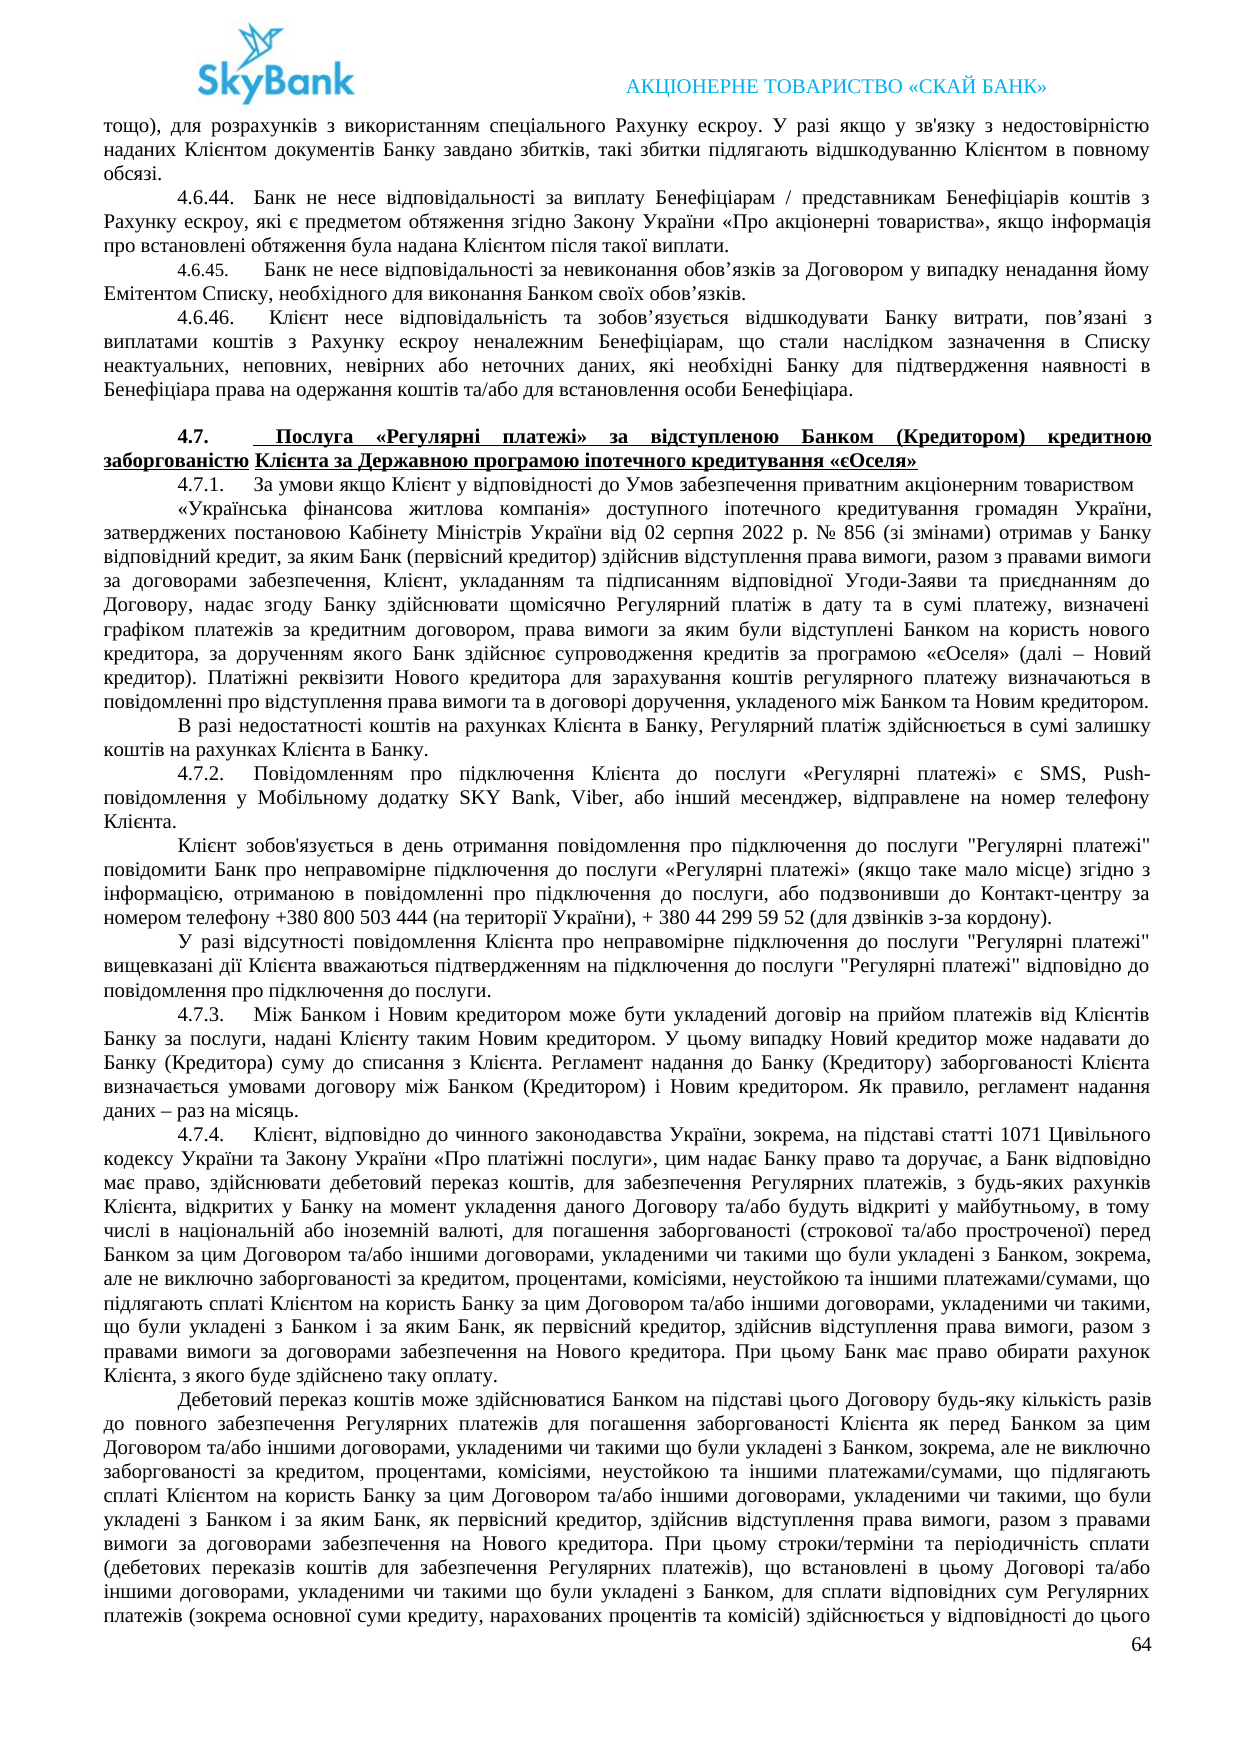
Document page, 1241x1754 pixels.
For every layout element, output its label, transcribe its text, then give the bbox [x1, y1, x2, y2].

list Банк не несе відповідальності за виплату Бенефіціарам / представникам Бенефіціарів коштів з Рахунку ескроу, які є предметом обтяження згідно Закону України «Про акціонерні товариства», якщо інформація про встановлені обтяження була надана Клієнтом після такої виплати. [103, 185, 1151, 257]
list Клієнт, відповідно до чинного законодавства України, зокрема, на підставі статті 1071 Цивільного кодексу України та Закону України «Про платіжні послуги», цим надає Банку право та доручає, а Банк відповідно має право, здійснювати дебетовий переказ коштів, для забезпечення Регулярних платежів, з будь-яких рахунків Клієнта, відкритих у Банку на момент укладення даного Договору та/або будуть відкриті у майбутньому, в тому числі в національній або іноземній валюті, для погашення заборгованості (строкової та/або простроченої) перед Банком за цим Договором та/або іншими договорами, укладеними чи такими що були укладені з Банком, зокрема, але не виключно заборгованості за кредитом, процентами, комісіями, неустойкою та іншими платежами/сумами, що підлягають сплаті Клієнтом на користь Банку за цим Договором та/або іншими договорами, укладеними чи такими, що були укладені з Банком і за яким Банк, як первісний кредитор, здійснив відступлення права вимоги, разом з правами вимоги за договорами забезпечення на Нового кредитора. При цьому Банк має право обирати рахунок Клієнта, з якого буде здійснено таку оплату. [103, 1122, 1152, 1387]
list Між Банком і Новим кредитором може бути укладений договір на прийом платежів від Клієнтів Банку за послуги, надані Клієнту таким Новим кредитором. У цьому випадку Новий кредитор може надавати до Банку (Кредитора) суму до списання з Клієнта. Регламент надання до Банку (Кредитору) заборгованості Клієнта визначається умовами договору між Банком (Кредитором) і Новим кредитором. Як правило, регламент надання даних – раз на місяць. [103, 1002, 1152, 1122]
subtitle Послуга «Регулярні платежі» за відступленою Банком (Кредитором) кредитною заборгованістю Клієнта за Державною програмою іпотечного кредитування «єОселя» [103, 424, 1152, 472]
list Повідомленням про підключення Клієнта до послуги «Регулярні платежі» є SMS, Push-повідомлення у Мобільному додатку SKY Bank, Viber, або інший месенджер, відправлене на номер телефону Клієнта. [103, 761, 1152, 833]
list За умови якщо Клієнт у відповідності до Умов забезпечення приватним акціонерним товариством [103, 472, 1196, 496]
picture [627, 82, 634, 91]
text В разі недостатності коштів на рахунках Клієнта в Банку, Регулярний платіж здійснюється в сумі залишку коштів на рахунках Клієнта в Банку. [103, 713, 1151, 761]
text Клієнт зобов'язується в день отримання повідомлення про підключення до послуги "Регулярні платежі" повідомити Банк про неправомірне підключення до послуги «Регулярні платежі» (якщо таке мало місце) згідно з інформацією, отриманою в повідомленні про підключення до послуги, або подзвонивши до Контакт-центру за номером телефону +380 800 503 444 (на території України), + 380 44 299 59 52 (для дзвінків з-за кордону). [103, 833, 1151, 929]
picture [197, 21, 357, 106]
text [103, 1387, 1152, 1627]
text У разі відсутності повідомлення Клієнта про неправомірне підключення до послуги "Регулярні платежі" вищевказані дії Клієнта вважаються підтвердженням на підключення до послуги "Регулярні платежі" відповідно до повідомлення про підключення до послуги. [103, 929, 1151, 1002]
text «Українська фінансова житлова компанія» доступного іпотечного кредитування громадян України, затверджених постановою Кабінету Міністрів України від 02 серпня 2022 р. № 856 (зі змінами) отримав у Банку відповідний кредит, за яким Банк (первісний кредитор) здійснив відступлення права вимоги, разом з правами вимоги за договорами забезпечення, Клієнт, укладанням та підписанням відповідної Угоди-Заяви та приєднанням до Договору, надає згоду Банку здійснювати щомісячно Регулярний платіж в дату та в сумі платежу, визначені графіком платежів за кредитним договором, права вимоги за яким були відступлені Банком на користь нового кредитора, за дорученням якого Банк здійснює супроводження кредитів за програмою «єОселя» (далі – Новий кредитор). Платіжні реквізити Нового кредитора для зарахування коштів регулярного платежу визначаються в повідомленні про відступлення права вимоги та в договорі доручення, укладеного між Банком та Новим кредитором. [103, 496, 1152, 713]
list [103, 112, 1151, 185]
list Банк не несе відповідальності за невиконання обов’язків за Договором у випадку ненадання йому Емітентом Списку, необхідного для виконання Банком своїх обов’язків. [103, 257, 1151, 305]
picture [807, 82, 814, 91]
